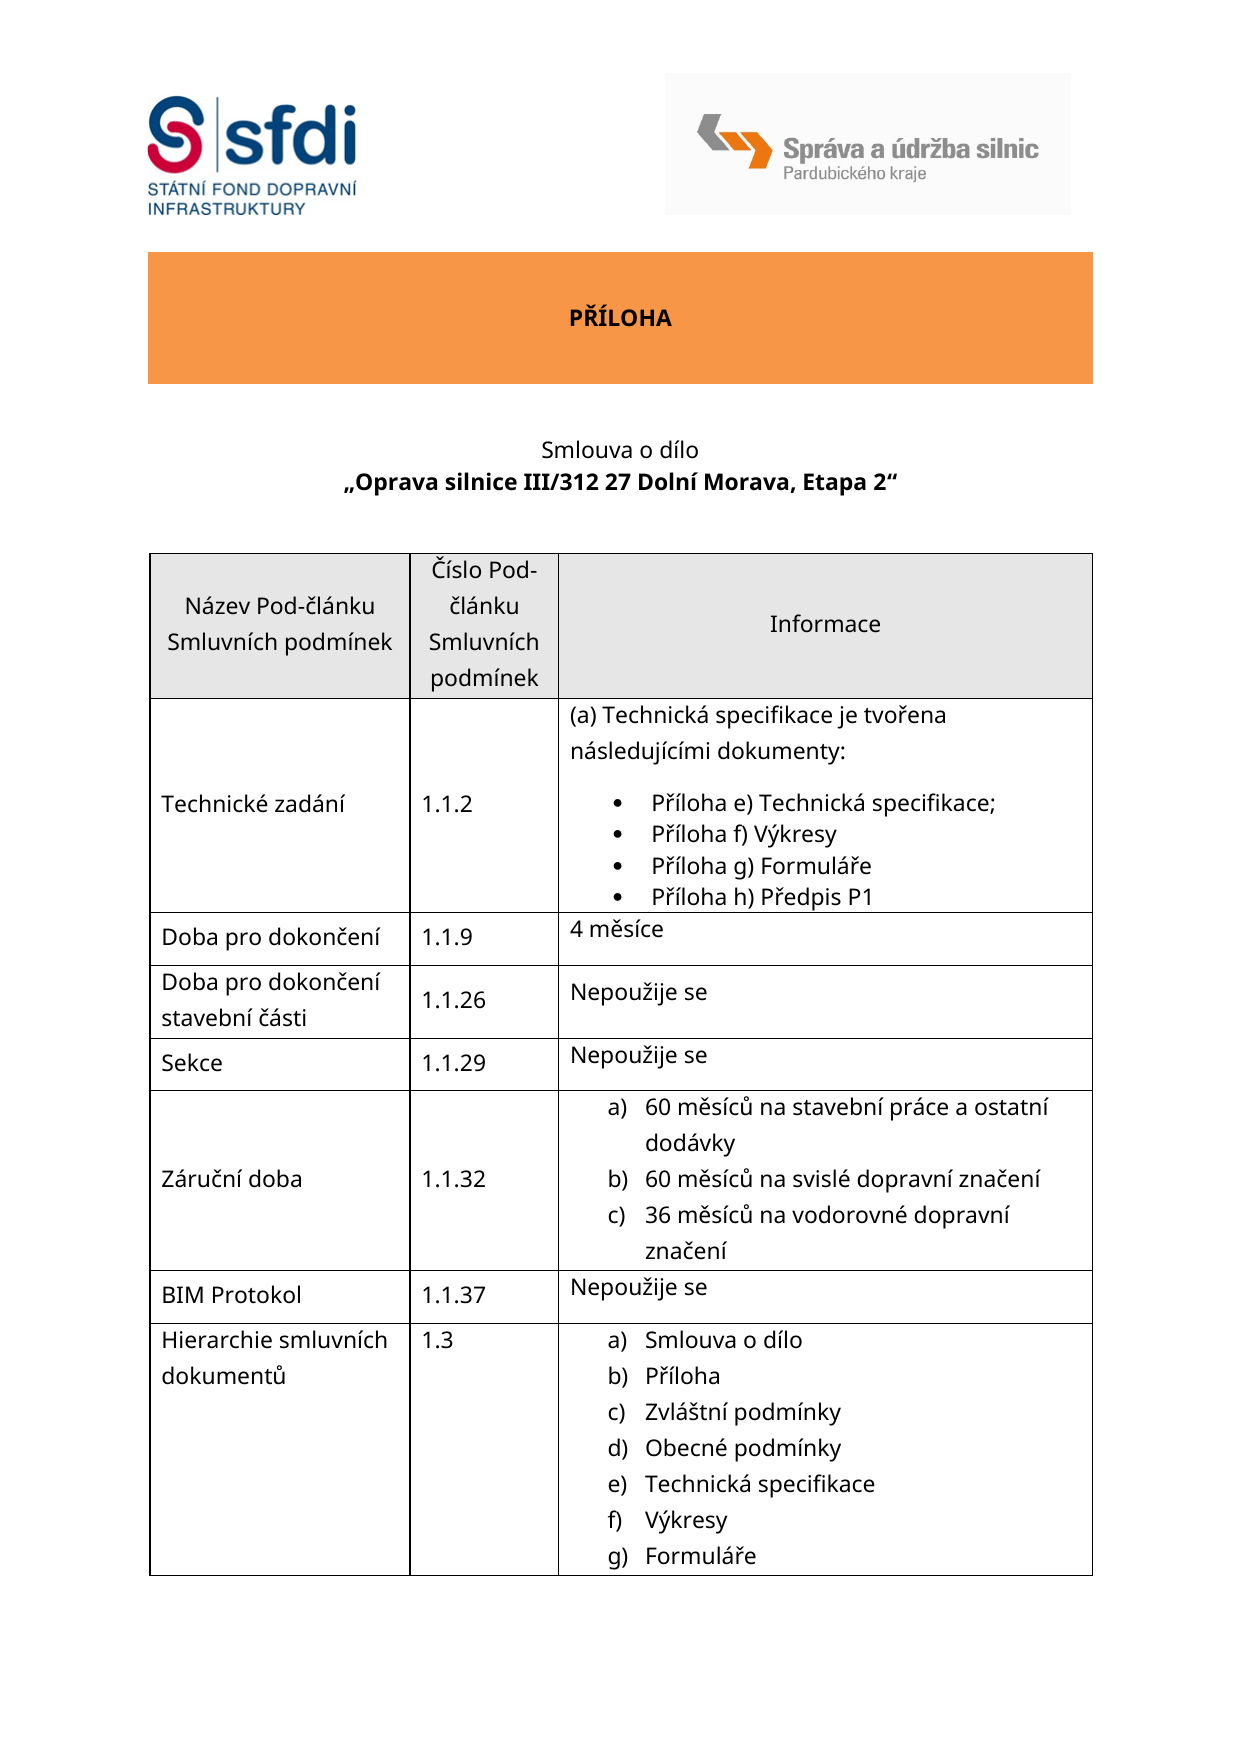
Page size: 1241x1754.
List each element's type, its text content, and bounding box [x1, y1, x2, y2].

table_header Informace [559, 554, 1092, 698]
table_cell Nepoužije se [559, 1039, 1092, 1090]
table_cell Nepoužije se [559, 966, 1092, 1037]
text Smlouva o dílo [148, 434, 1093, 466]
table_cell Doba pro dokončení stavební části [151, 966, 409, 1037]
table_cell Záruční doba [151, 1091, 409, 1270]
table_cell 1.1.2 [411, 699, 558, 912]
table_cell Nepoužije se [559, 1271, 1092, 1323]
picture [147, 94, 357, 215]
table_cell 1.3 [411, 1324, 558, 1575]
table_cell 1.1.29 [411, 1039, 558, 1090]
table_cell 1.1.32 [411, 1091, 558, 1270]
table_cell (a) Technická specifikace je tvořena následujícími dokumenty: Příloha e) Technická specifikace; Příloha f) Výkresy Příloha g) Formuláře Příloha h) Předpis P1 [559, 699, 1092, 912]
picture [664, 73, 1071, 215]
text „Oprava silnice III/312 27 Dolní Morava, Etapa 2“ [148, 466, 1093, 497]
table_cell 60 měsíců na stavební práce a ostatní dodávky 60 měsíců na svislé dopravní značení 36 měsíců na vodorovné dopravní značení [559, 1091, 1092, 1270]
table_cell 1.1.9 [411, 913, 558, 965]
table_cell Doba pro dokončení [151, 913, 409, 965]
table_cell 1.1.37 [411, 1271, 558, 1323]
table_cell Technické zadání [151, 699, 409, 912]
table_cell Smlouva o dílo Příloha Zvláštní podmínky Obecné podmínky Technická specifikace Výkresy Formuláře Předpis P1 [559, 1324, 1092, 1575]
table_cell 1.1.26 [411, 966, 558, 1037]
table_cell 4 měsíce [559, 913, 1092, 965]
table_cell BIM Protokol [151, 1271, 409, 1323]
table_header Název Pod-článku Smluvních podmínek [151, 554, 409, 698]
table_cell Sekce [151, 1039, 409, 1090]
table_header Číslo Pod-článku Smluvních podmínek [411, 554, 558, 698]
text Příloha [148, 302, 1093, 334]
table_cell Hierarchie smluvních dokumentů [151, 1324, 409, 1575]
